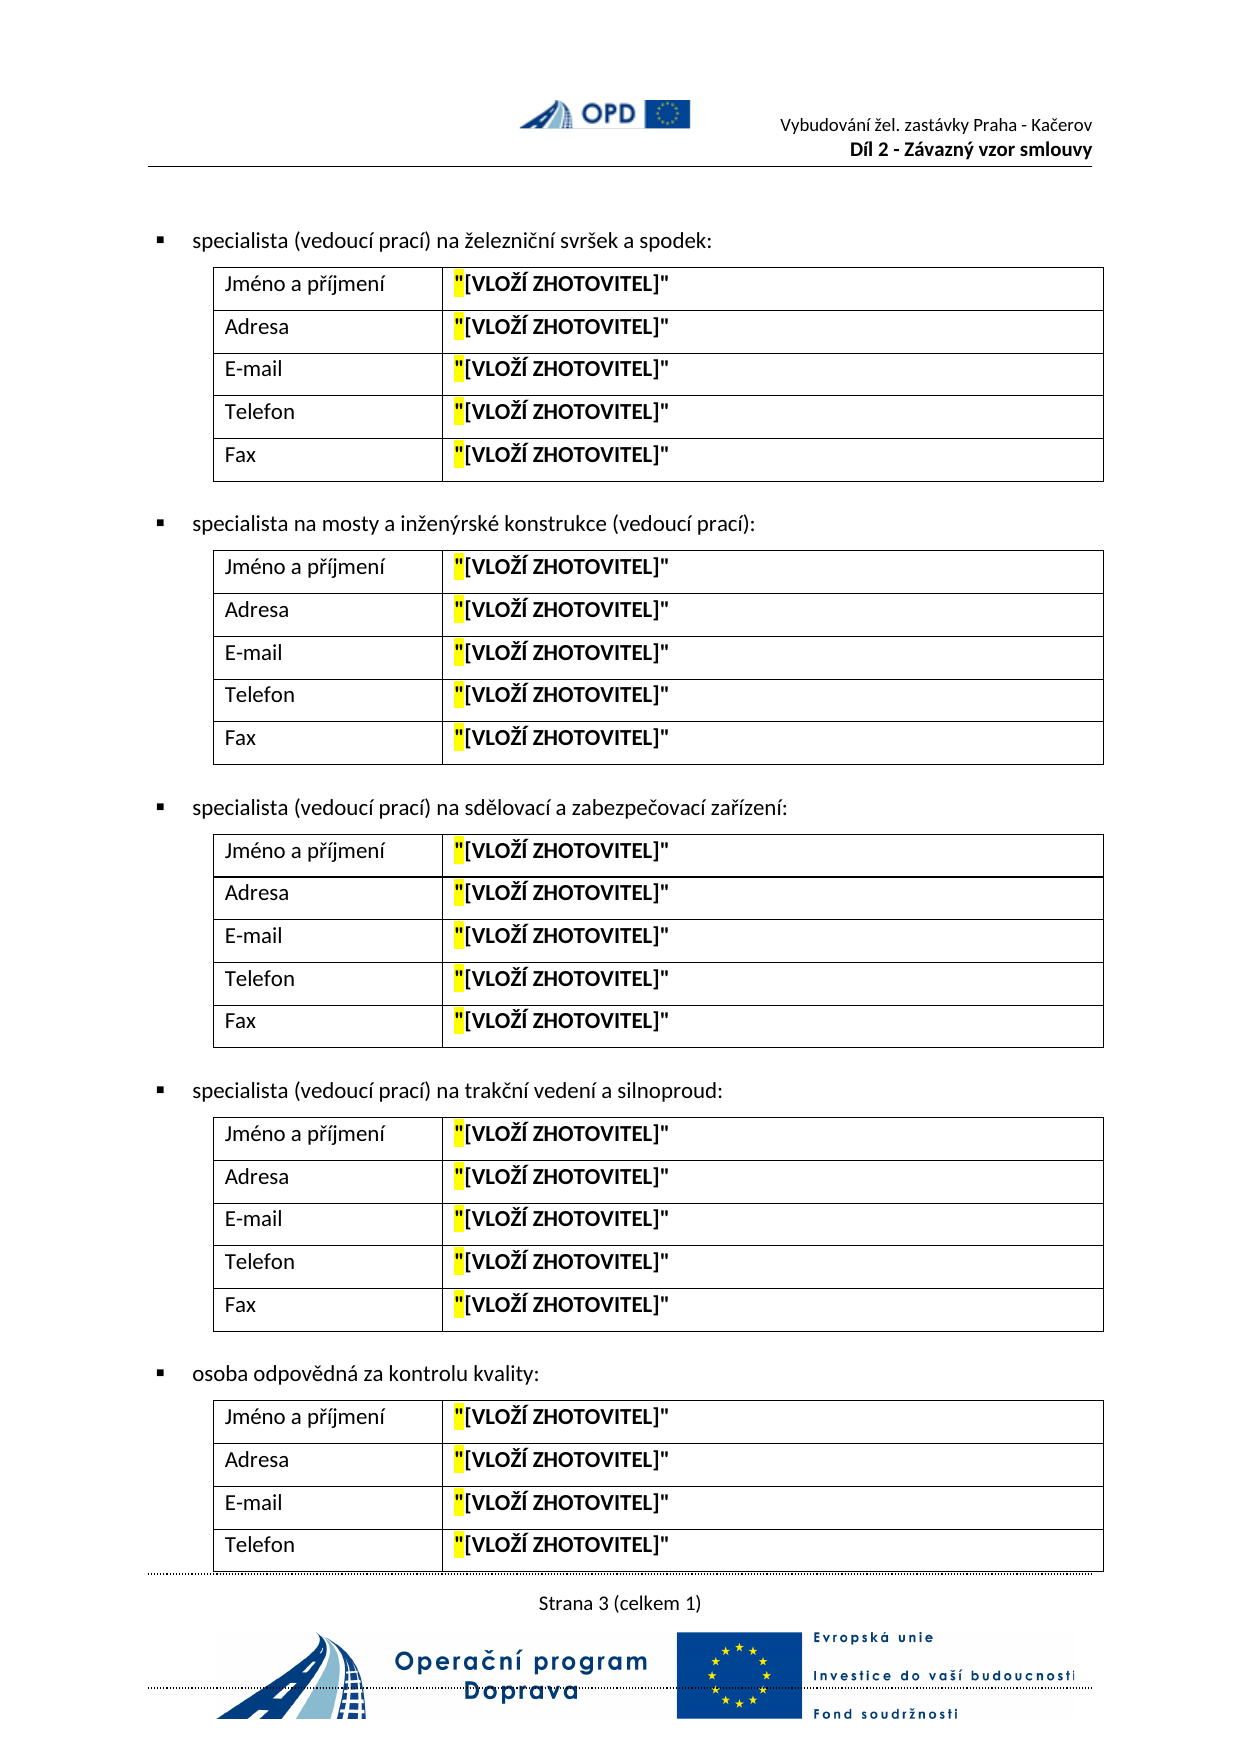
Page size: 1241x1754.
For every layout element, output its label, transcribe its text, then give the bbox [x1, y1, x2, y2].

table_header [443, 835, 1103, 876]
table_cell [443, 594, 1103, 636]
table_cell [443, 396, 1103, 438]
table_cell Fax [214, 439, 442, 481]
table_cell [443, 1444, 1103, 1486]
list specialista (vedoucí prací) na železniční svršek a spodek: [155, 223, 1092, 254]
table_header Jméno a příjmení [214, 551, 442, 593]
picture [216, 1632, 1075, 1719]
table_cell Telefon [214, 1530, 442, 1571]
table_cell [443, 354, 1103, 395]
table_cell E-mail [214, 354, 442, 395]
table_header [443, 1401, 1103, 1443]
table_cell [443, 680, 1103, 721]
table_cell [443, 637, 1103, 678]
table_cell Adresa [214, 1161, 442, 1202]
table_header Jméno a příjmení [214, 1118, 442, 1160]
table_header Jméno a příjmení [214, 1401, 442, 1443]
table_header [443, 268, 1103, 310]
table_cell Adresa [214, 1444, 442, 1486]
list osoba odpovědná za kontrolu kvality: [155, 1357, 1092, 1388]
table_cell Fax [214, 1006, 442, 1047]
table_cell [443, 1530, 1103, 1571]
table_cell Telefon [214, 1246, 442, 1288]
table_cell E-mail [214, 1487, 442, 1528]
table_cell Fax [214, 722, 442, 764]
table_cell [443, 878, 1103, 919]
table_cell [443, 1204, 1103, 1245]
table_cell [443, 1289, 1103, 1331]
table_cell E-mail [214, 920, 442, 962]
table_cell Fax [214, 1289, 442, 1331]
table_header Jméno a příjmení [214, 268, 442, 310]
table_cell Telefon [214, 396, 442, 438]
table_cell Telefon [214, 680, 442, 721]
table_cell Adresa [214, 878, 442, 919]
table_cell [443, 311, 1103, 352]
list specialista (vedoucí prací) na sdělovací a zabezpečovací zařízení: [155, 790, 1092, 821]
table_cell [443, 439, 1103, 481]
table_header [443, 551, 1103, 593]
list specialista na mosty a inženýrské konstrukce (vedoucí prací): [155, 507, 1092, 538]
table_cell [443, 1006, 1103, 1047]
table_cell [443, 1161, 1103, 1202]
table_cell E-mail [214, 637, 442, 678]
table_cell Telefon [214, 963, 442, 1004]
table_cell Adresa [214, 594, 442, 636]
list specialista (vedoucí prací) na trakční vedení a silnoproud: [155, 1073, 1092, 1104]
table_header Jméno a příjmení [214, 835, 442, 876]
picture [519, 100, 692, 132]
table_cell E-mail [214, 1204, 442, 1245]
table_cell [443, 722, 1103, 764]
table_cell [443, 1246, 1103, 1288]
table_cell [443, 963, 1103, 1004]
table_cell Adresa [214, 311, 442, 352]
table_header [443, 1118, 1103, 1160]
table_cell [443, 920, 1103, 962]
table_cell [443, 1487, 1103, 1528]
